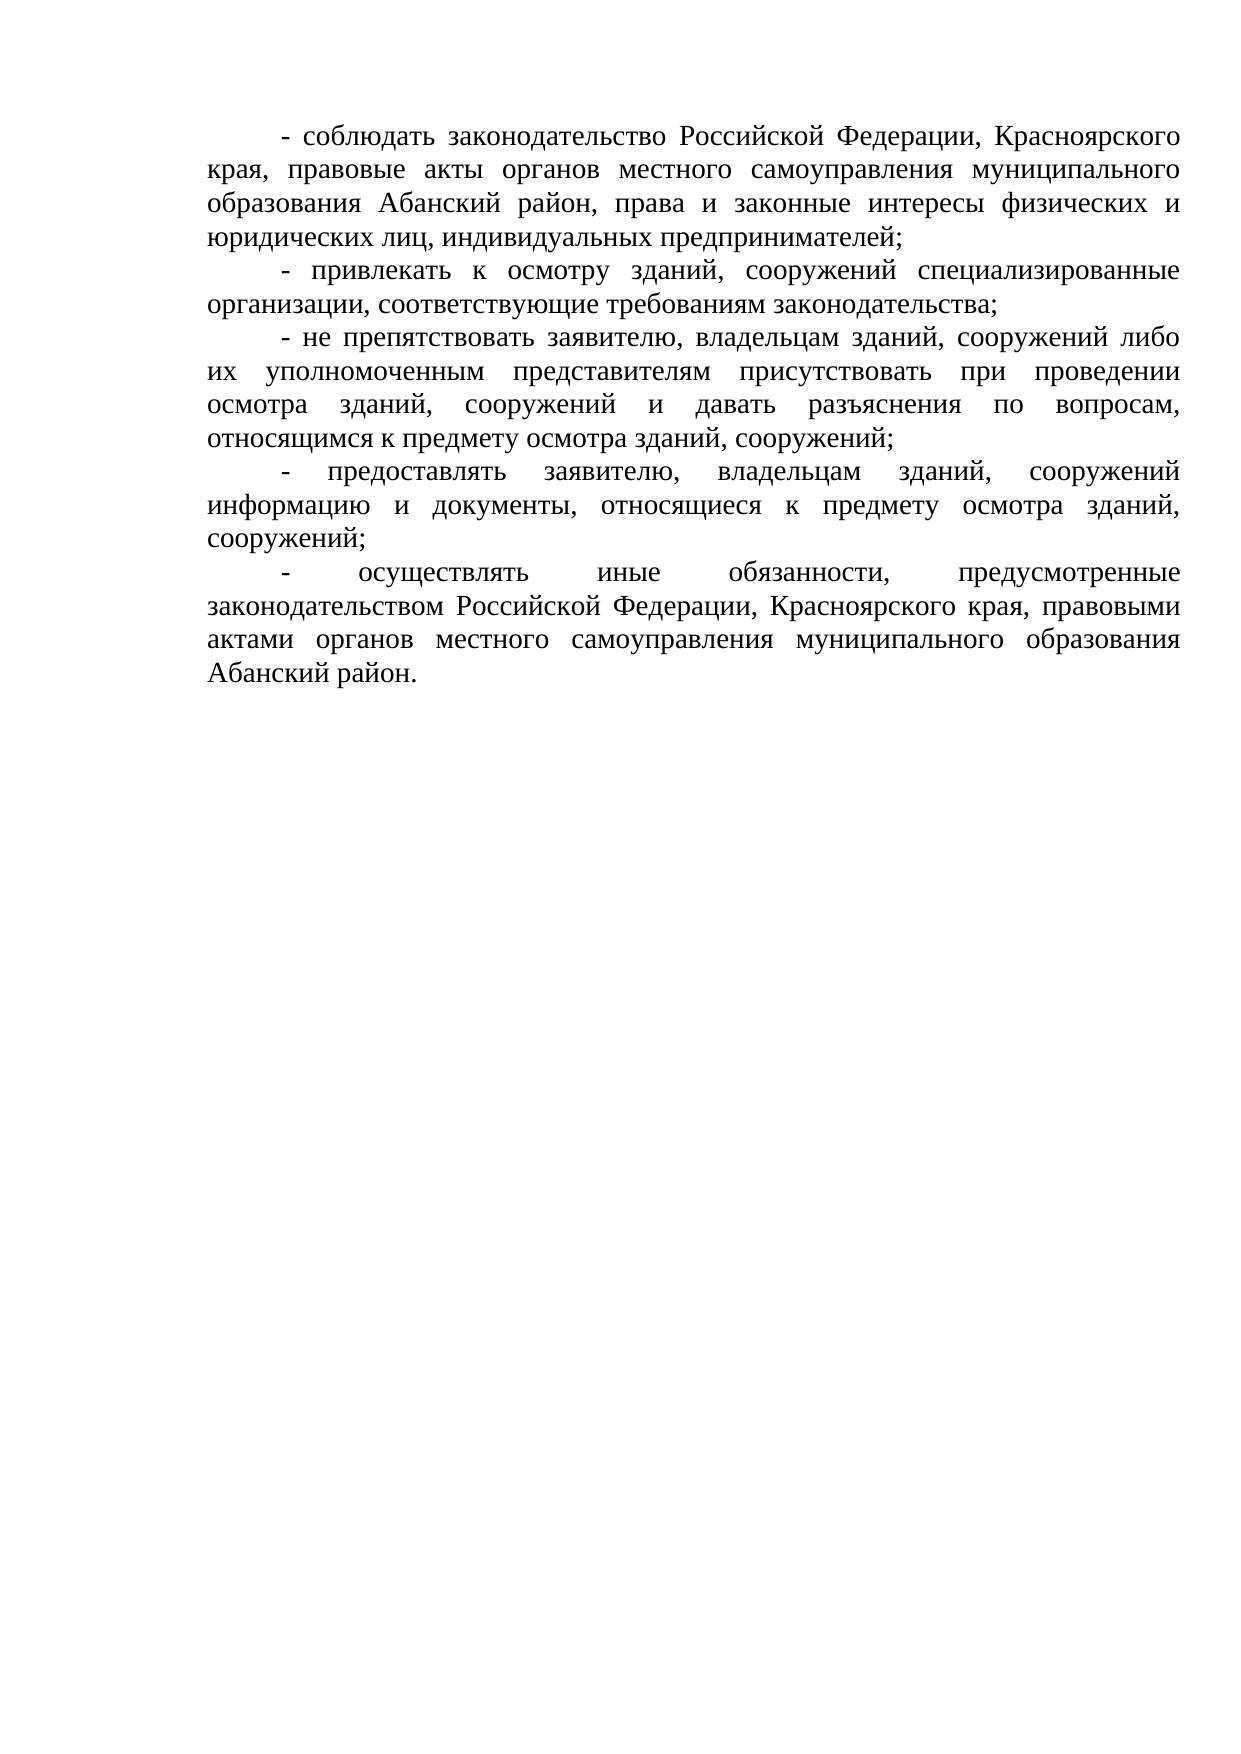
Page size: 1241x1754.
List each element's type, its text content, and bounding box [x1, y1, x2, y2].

text - осуществлять иные обязанности, предусмотренные законодательством Российской Федерации, Красноярского края, правовыми актами органов местного самоуправления муниципального образования Абанский район. [207, 554, 1181, 688]
text - соблюдать законодательство Российской Федерации, Красноярского края, правовые акты органов местного самоуправления муниципального образования Абанский район, права и законные интересы физических и юридических лиц, индивидуальных предпринимателей; [207, 118, 1181, 252]
text - привлекать к осмотру зданий, сооружений специализированные организации, соответствующие требованиям законодательства; [207, 252, 1181, 319]
text - не препятствовать заявителю, владельцам зданий, сооружений либо их уполномоченным представителям присутствовать при проведении осмотра зданий, сооружений и давать разъяснения по вопросам, относящимся к предмету осмотра зданий, сооружений; [207, 319, 1181, 453]
text - предоставлять заявителю, владельцам зданий, сооружений информацию и документы, относящиеся к предмету осмотра зданий, сооружений; [207, 453, 1181, 554]
